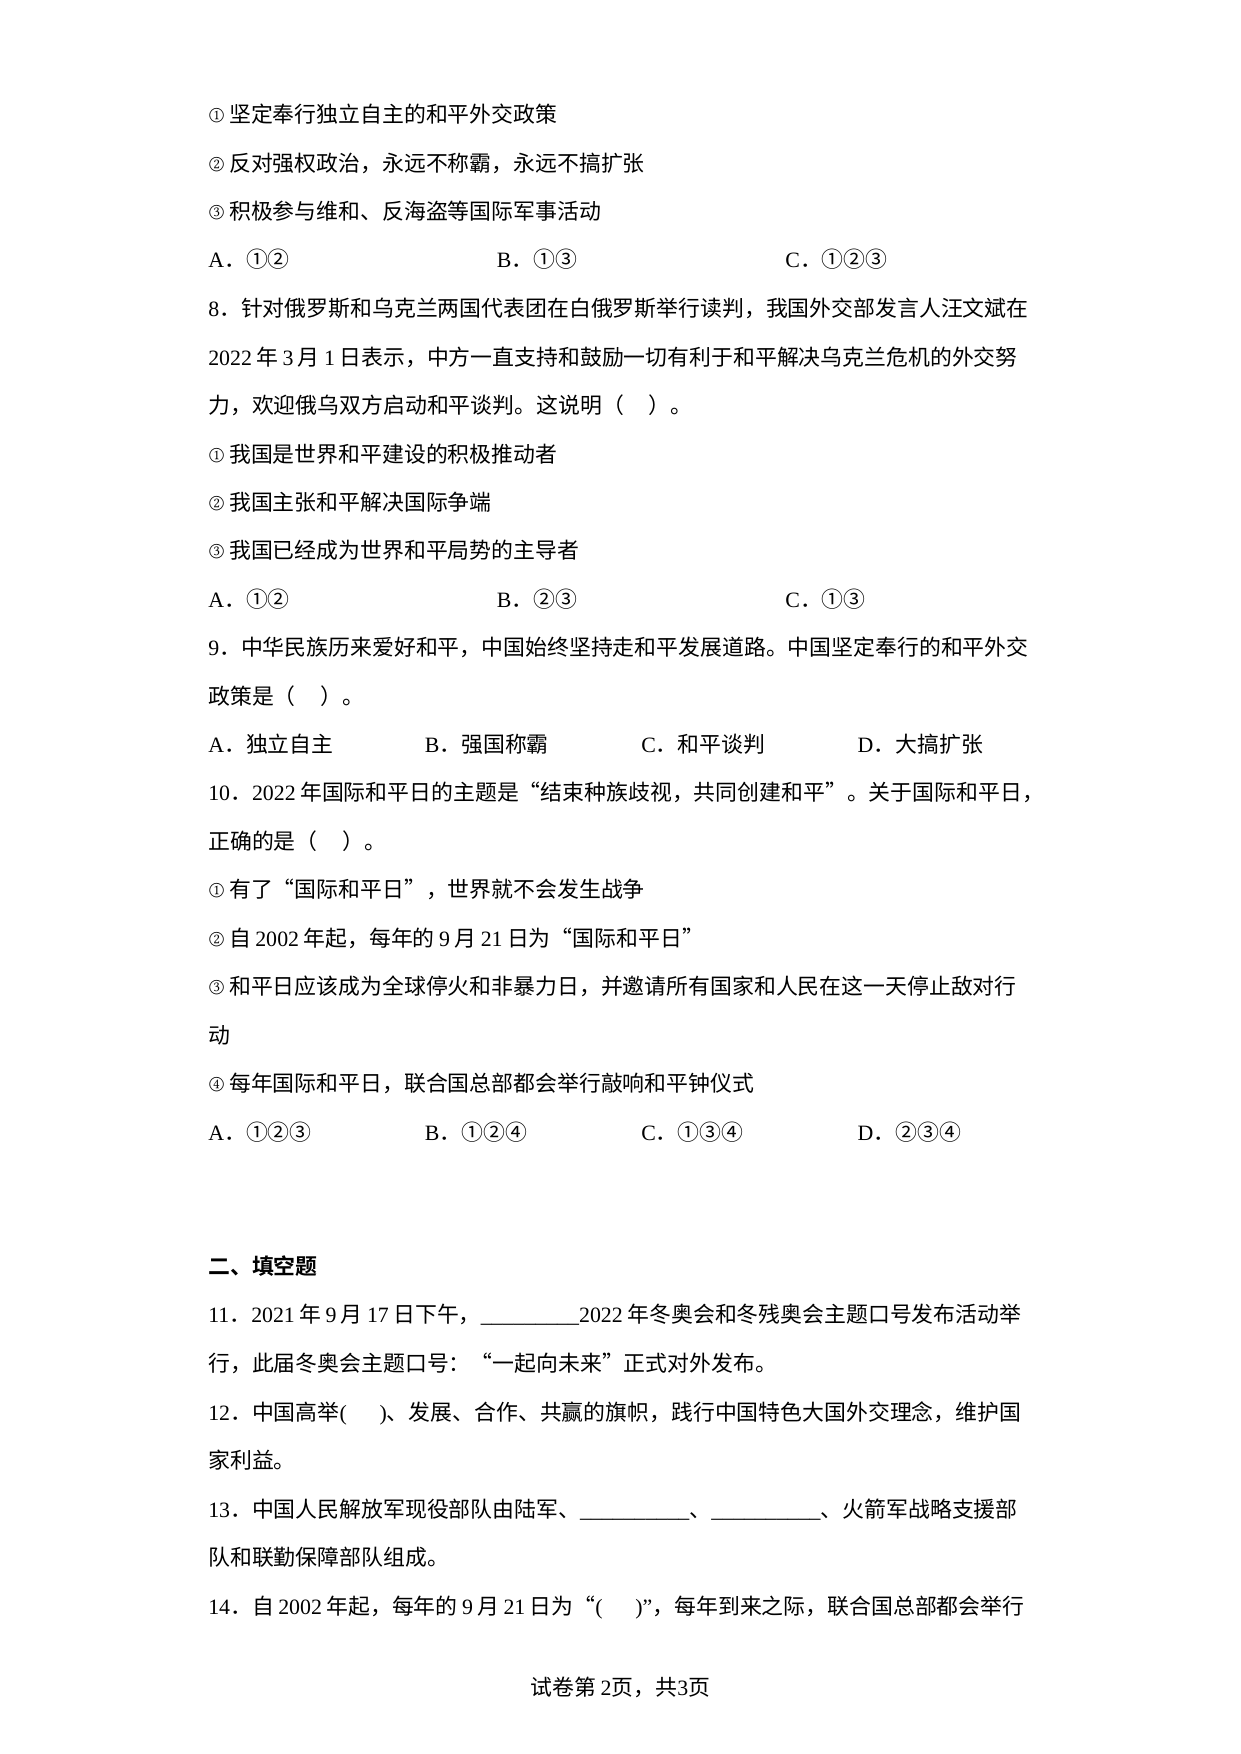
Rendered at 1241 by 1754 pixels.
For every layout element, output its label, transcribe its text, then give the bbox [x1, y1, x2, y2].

text 二、填空题 [208, 1249, 1032, 1281]
text ③和平日应该成为全球停火和非暴力日，并邀请所有国家和人民在这一天停止敌对行动 [208, 969, 1032, 1050]
text ④每年国际和平日，联合国总部都会举行敲响和平钟仪式 [208, 1066, 1032, 1098]
text A．①②③ B．①②④ C．①③④ D．②③④ [208, 1114, 1032, 1147]
text ①有了“国际和平日”，世界就不会发生战争 [208, 872, 1032, 904]
text A．①② B．②③ C．①③ [208, 581, 1032, 614]
text 9．中华民族历来爱好和平，中国始终坚持走和平发展道路。中国坚定奉行的和平外交政策是（ ）。 [208, 629, 1032, 711]
text 8．针对俄罗斯和乌克兰两国代表团在白俄罗斯举行读判，我国外交部发言人汪文斌在2022年3月1日表示，中方一直支持和鼓励一切有利于和平解决乌克兰危机的外交努力，欢迎俄乌双方启动和平谈判。这说明（ ）。 [208, 290, 1032, 420]
text ②自2002年起，每年的9月21日为“国际和平日” [208, 920, 1032, 953]
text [208, 1588, 1032, 1621]
text ①坚定奉行独立自主的和平外交政策 [208, 97, 1032, 129]
text ③我国已经成为世界和平局势的主导者 [208, 533, 1032, 565]
text 11．2021年9月17日下午，_________2022年冬奥会和冬残奥会主题口号发布活动举行，此届冬奥会主题口号：“一起向未来”正式对外发布。 [208, 1297, 1032, 1378]
text A．独立自主 B．强国称霸 C．和平谈判 D．大搞扩张 [208, 727, 1032, 759]
text ②反对强权政治，永远不称霸，永远不搞扩张 [208, 145, 1032, 178]
text ②我国主张和平解决国际争端 [208, 484, 1032, 517]
text ①我国是世界和平建设的积极推动者 [208, 436, 1032, 469]
text 10．2022年国际和平日的主题是“结束种族歧视，共同创建和平”。关于国际和平日，正确的是（ ）。 [208, 775, 1032, 856]
text 13．中国人民解放军现役部队由陆军、__________、__________、火箭军战略支援部队和联勤保障部队组成。 [208, 1491, 1032, 1572]
text 12．中国高举( )、发展、合作、共赢的旗帜，践行中国特色大国外交理念，维护国家利益。 [208, 1394, 1032, 1475]
text A．①② B．①③ C．①②③ [208, 242, 1032, 274]
text ③积极参与维和、反海盗等国际军事活动 [208, 194, 1032, 226]
